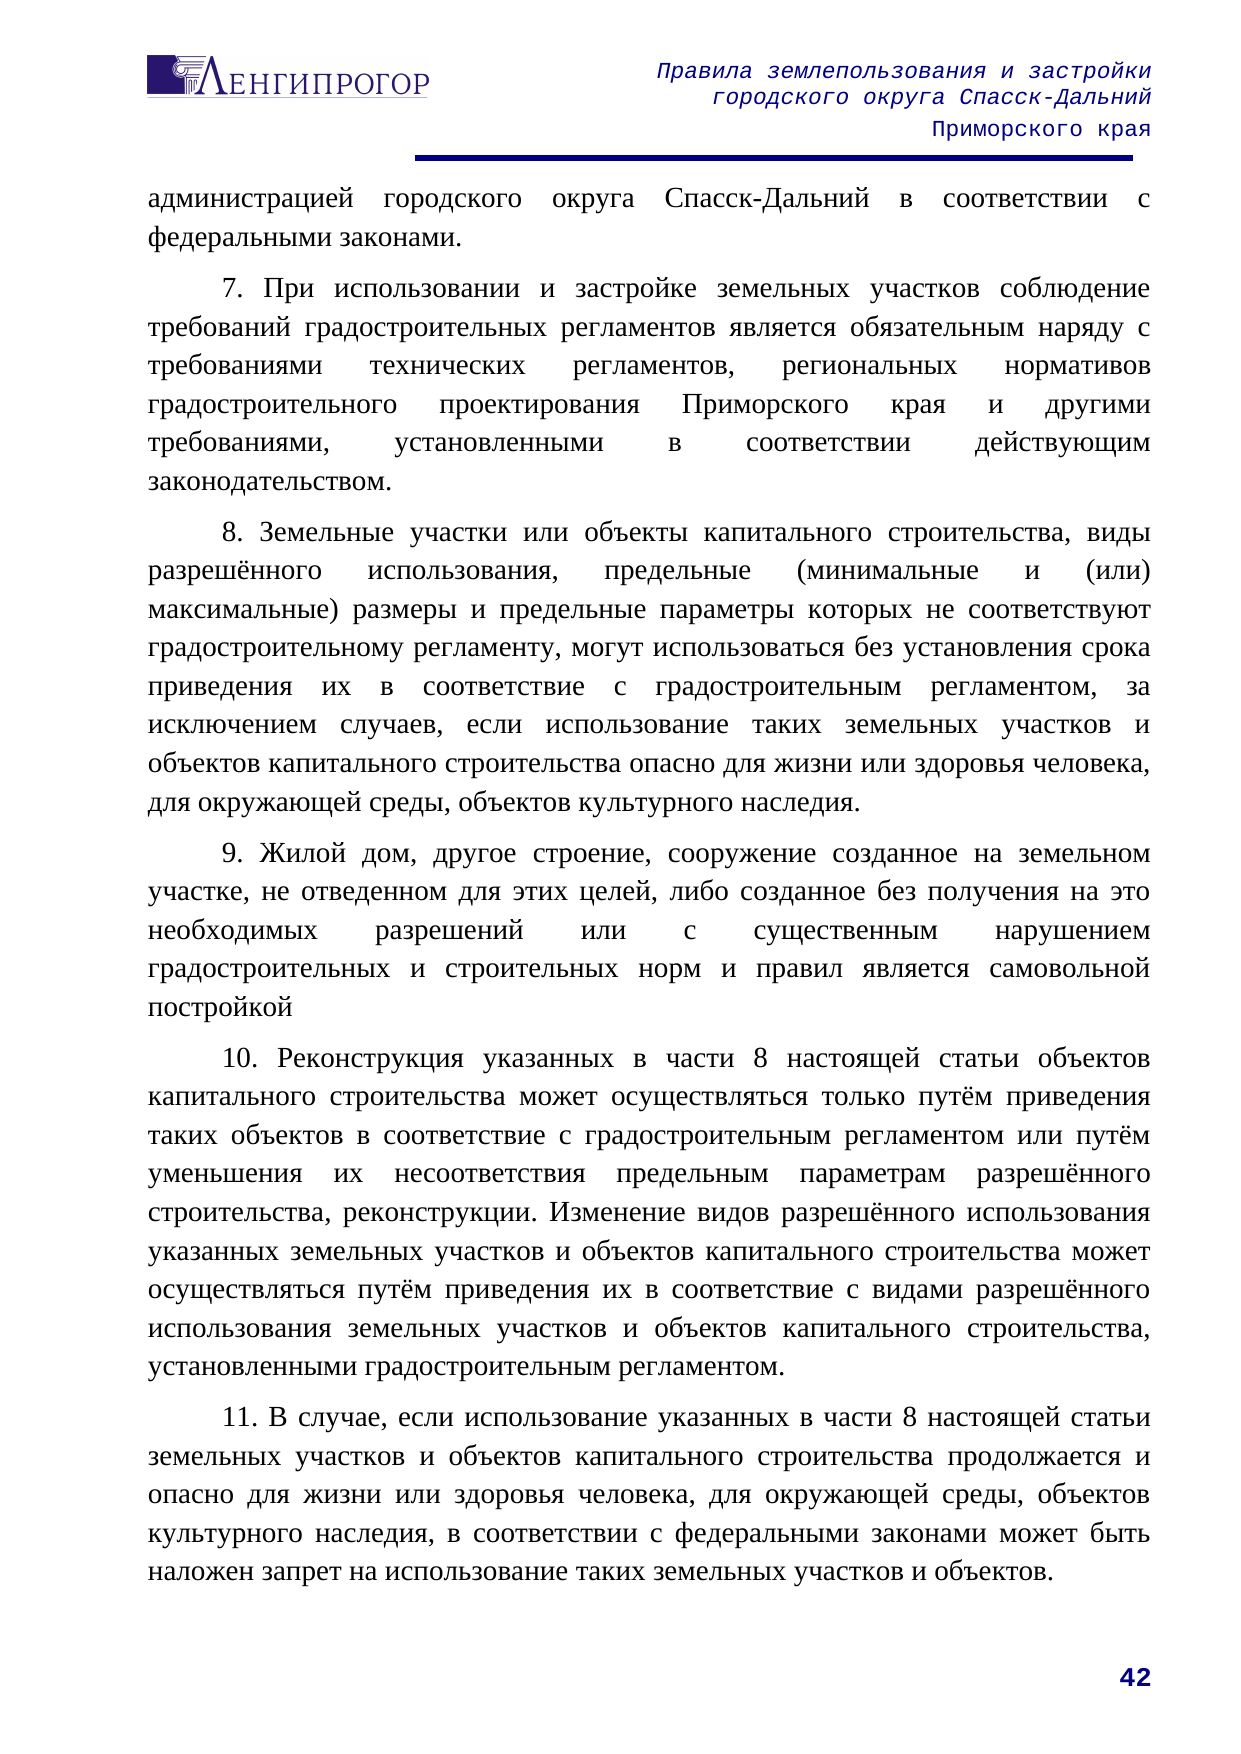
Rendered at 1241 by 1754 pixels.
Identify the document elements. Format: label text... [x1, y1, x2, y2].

text 10. Реконструкция указанных в части 8 настоящей статьи объектов капитального строительства может осуществляться только путём приведения таких объектов в соответствие с градостроительным регламентом или путём уменьшения их несоответствия предельным параметрам разрешённого строительства, реконструкции. Изменение видов разрешённого использования указанных земельных участков и объектов капитального строительства может осуществляться путём приведения их в соответствие с видами разрешённого использования земельных участков и объектов капитального строительства, установленными градостроительным регламентом. [148, 1040, 1152, 1382]
picture [147, 55, 429, 98]
text 9. Жилой дом, другое строение, сооружение созданное на земельном участке, не отведенном для этих целей, либо созданное без получения на это необходимых разрешений или с существенным нарушением градостроительных и строительных норм и правил является самовольной постройкой [148, 835, 1152, 1022]
text 8. Земельные участки или объекты капитального строительства, виды разрешённого использования, предельные (минимальные и (или) максимальные) размеры и предельные параметры которых не соответствуют градостроительному регламенту, могут использоваться без установления срока приведения их в соответствие с градостроительным регламентом, за исключением случаев, если использование таких земельных участков и объектов капитального строительства опасно для жизни или здоровья человека, для окружающей среды, объектов культурного наследия. [148, 514, 1152, 817]
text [148, 181, 1152, 253]
text 7. При использовании и застройке земельных участков соблюдение требований градостроительных регламентов является обязательным наряду с требованиями технических регламентов, региональных нормативов градостроительного проектирования Приморского края и другими требованиями, установленными в соответствии действующим законодательством. [148, 270, 1152, 496]
text 11. В случае, если использование указанных в части 8 настоящей статьи земельных участков и объектов капитального строительства продолжается и опасно для жизни или здоровья человека, для окружающей среды, объектов культурного наследия, в соответствии с федеральными законами может быть наложен запрет на использование таких земельных участков и объектов. [148, 1399, 1152, 1587]
